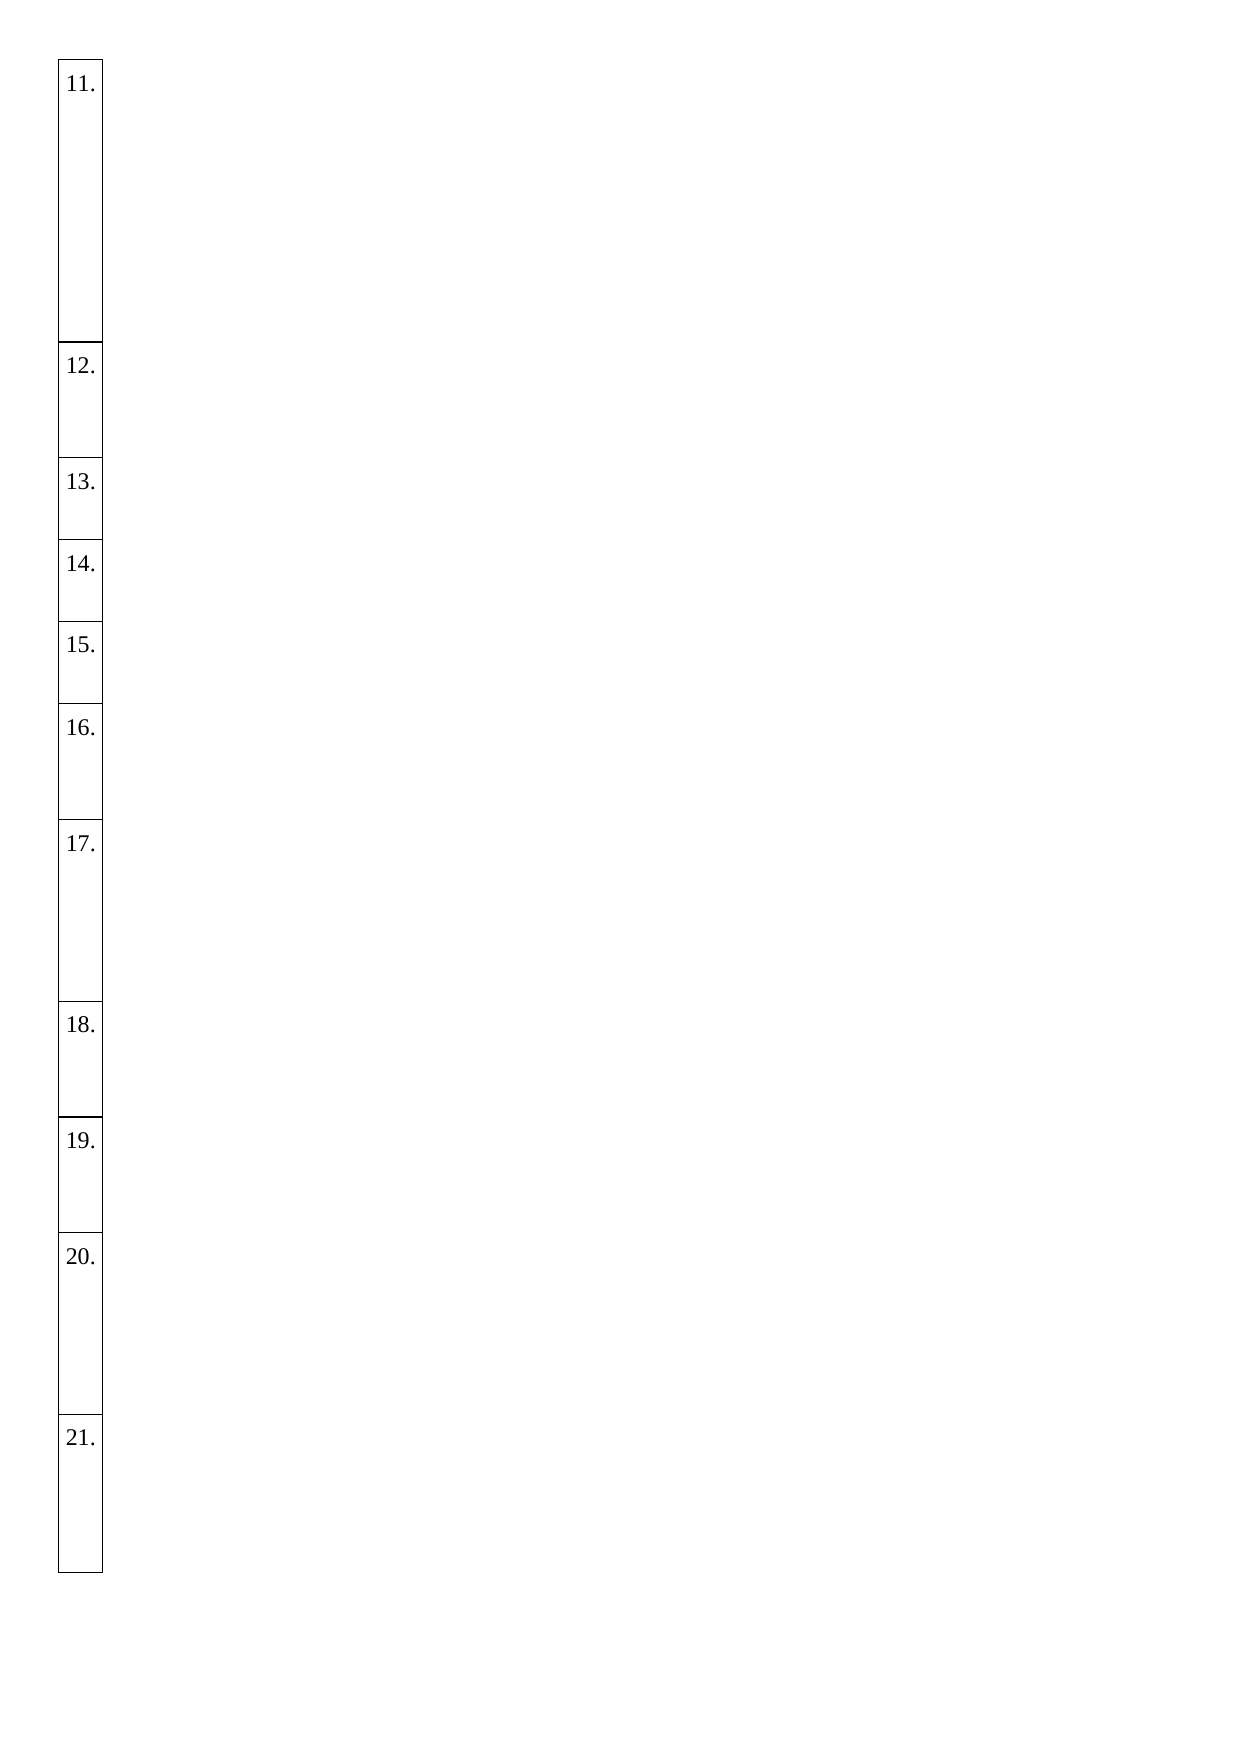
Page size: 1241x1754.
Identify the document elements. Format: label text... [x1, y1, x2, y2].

table_cell 14. [59, 540, 102, 621]
table_cell 13. [59, 458, 102, 539]
table_cell 12. [59, 343, 102, 457]
table_cell 16. [59, 704, 102, 819]
table_cell 21. [59, 1415, 102, 1572]
table_cell 17. [59, 820, 102, 1001]
table_cell 15. [59, 622, 102, 703]
table_cell 20. [59, 1233, 102, 1414]
table_cell 19. [59, 1118, 102, 1232]
table_cell 18. [59, 1002, 102, 1116]
table_header 11. [59, 60, 102, 341]
